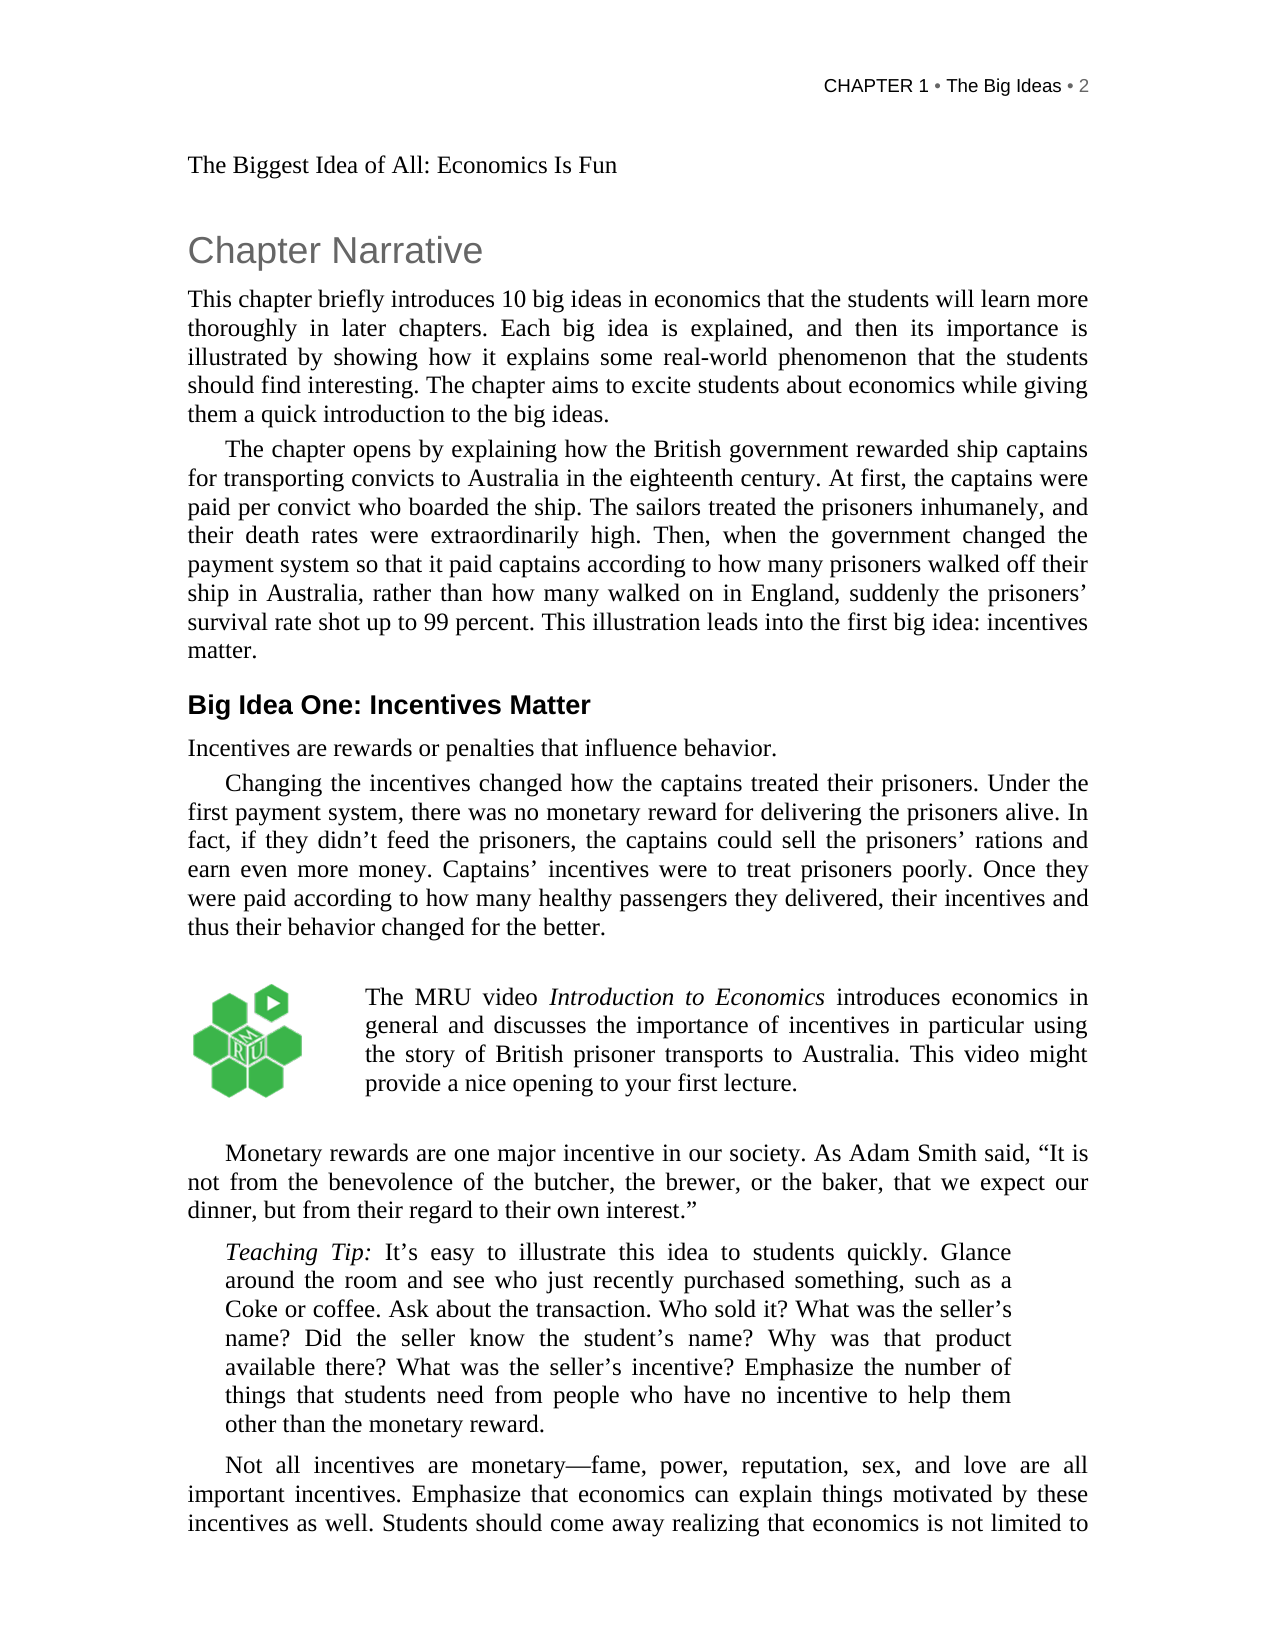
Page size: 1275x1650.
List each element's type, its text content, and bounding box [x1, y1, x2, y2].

text Teaching Tip: It’s easy to illustrate this idea to students quickly. Glance around the room and see who just recently purchased something, such as a Coke or coffee. Ask about the transaction. Who sold it? What was the seller’s name? Did the seller know the student’s name? Why was that product available there? What was the seller’s incentive? Emphasize the number of things that students need from people who have no incentive to help them other than the monetary reward. [225, 1237, 1012, 1438]
text The MRU video Introduction to Economics introduces economics in general and discusses the importance of incentives in particular using the story of British prisoner transports to Australia. This video might provide a nice opening to your first lecture. [309, 982, 1089, 1097]
text Changing the incentives changed how the captains treated their prisoners. Under the first payment system, there was no monetary reward for delivering the prisoners alive. In fact, if they didn’t feed the prisoners, the captains could sell the prisoners’ rations and earn even more money. Captains’ incentives were to treat prisoners poorly. Once they were paid according to how many healthy passengers they delivered, their incentives and thus their behavior changed for the better. [187, 768, 1089, 941]
text This chapter briefly introduces 10 big ideas in economics that the students will learn more thoroughly in later chapters. Each big idea is explained, and then its importance is illustrated by showing how it explains some real-world phenomenon that the students should find interesting. The chapter aims to excite students about economics while giving them a quick introduction to the big ideas. [187, 284, 1089, 428]
text Chapter Narrative [187, 229, 1089, 272]
picture [187, 981, 309, 1103]
text Big Idea One: Incentives Matter [187, 689, 1089, 721]
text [187, 1451, 1089, 1537]
text The chapter opens by explaining how the British government rewarded ship captains for transporting convicts to Australia in the eighteenth century. At first, the captains were paid per convict who boarded the ship. The sailors treated the prisoners inhumanely, and their death rates were extraordinarily high. Then, when the government changed the payment system so that it paid captains according to how many prisoners walked off their ship in Australia, rather than how many walked on in England, suddenly the prisoners’ survival rate shot up to 99 percent. This illustration leads into the first big idea: incentives matter. [187, 434, 1089, 664]
text The Biggest Idea of All: Economics Is Fun [166, 150, 1089, 179]
text Monetary rewards are one major incentive in our society. As Adam Smith said, “It is not from the benevolence of the butcher, the brewer, or the baker, that we expect our dinner, but from their regard to their own interest.” [187, 1138, 1089, 1224]
text Incentives are rewards or penalties that influence behavior. [187, 733, 1089, 762]
